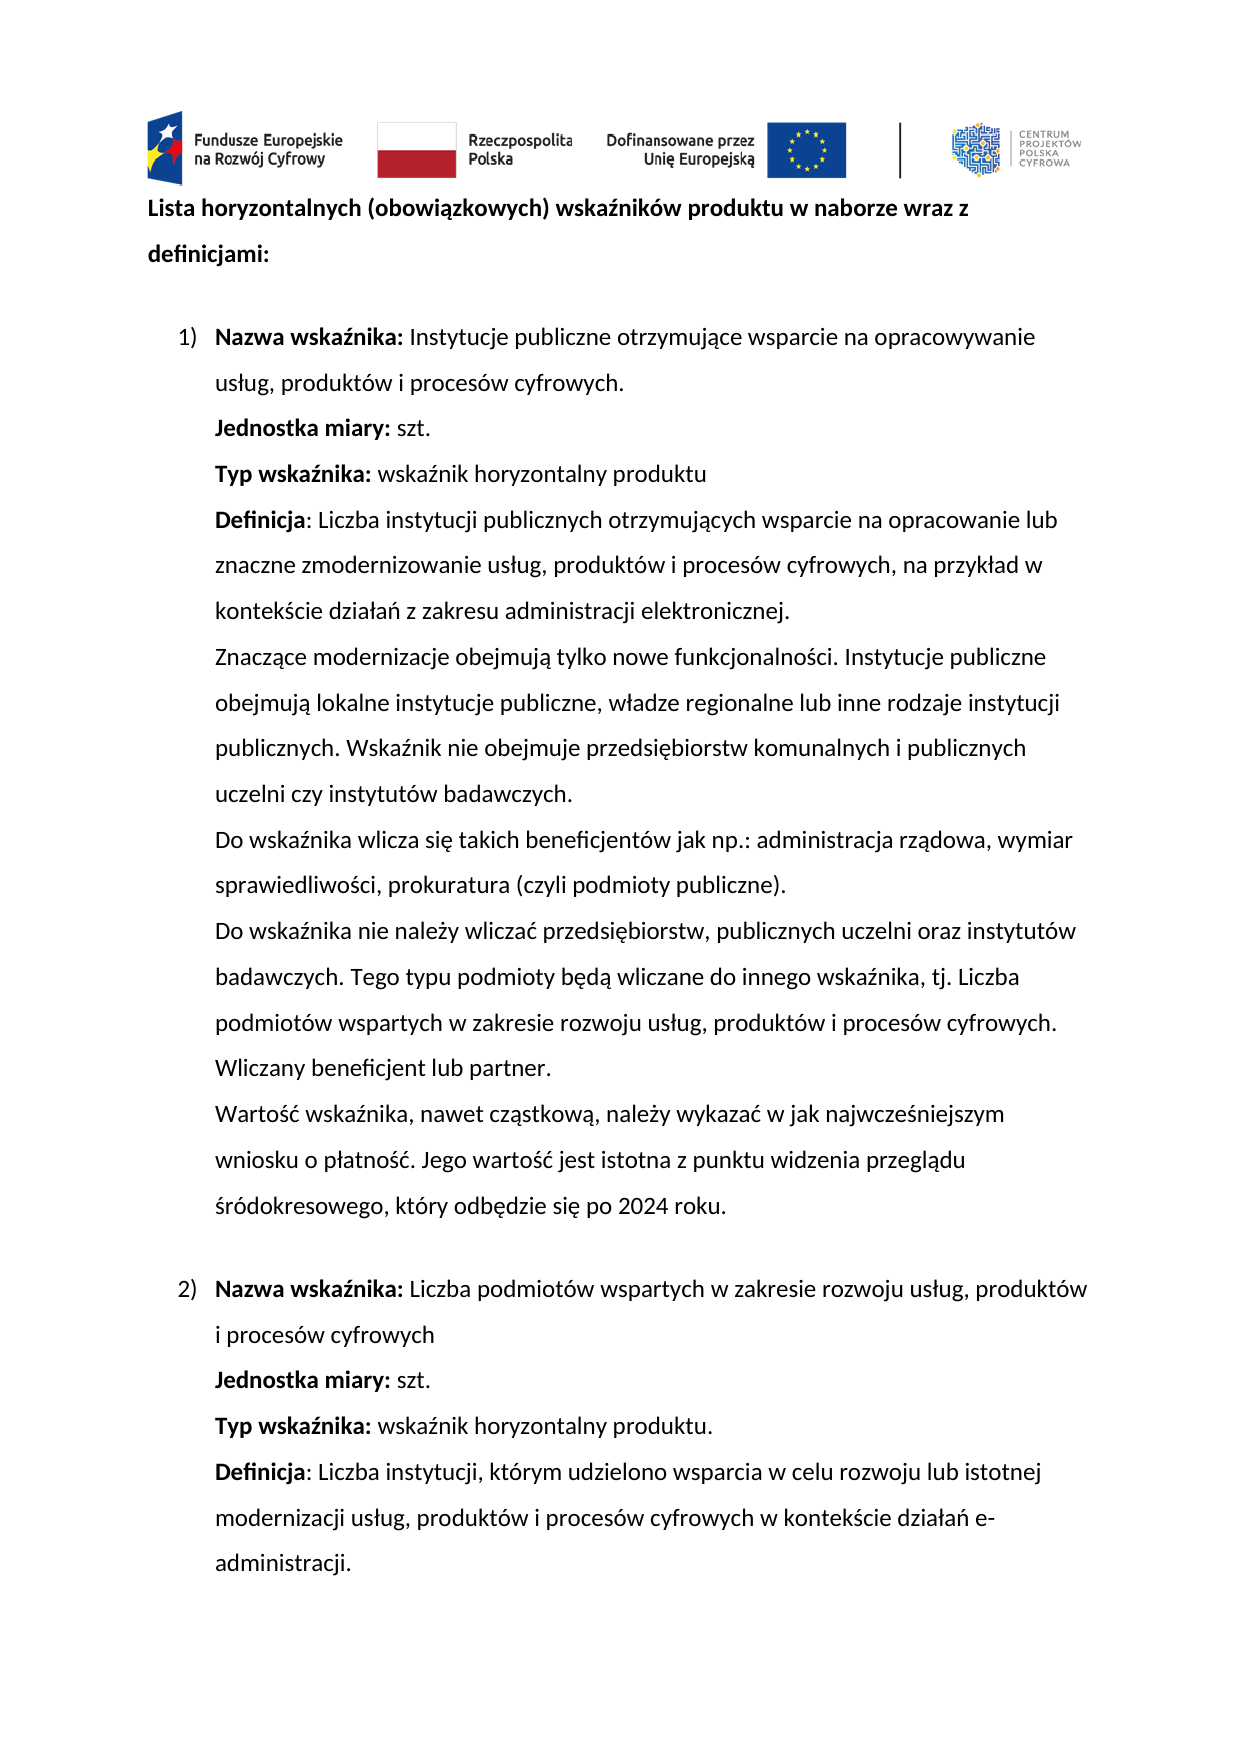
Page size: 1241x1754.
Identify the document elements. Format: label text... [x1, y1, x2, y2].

text Nazwa wskaźnika: Instytucje publiczne otrzymujące wsparcie na opracowywanie usług, produktów i procesów cyfrowych. Jednostka miary: szt. Typ wskaźnika: wskaźnik horyzontalny produktu Definicja: Liczba instytucji publicznych otrzymujących wsparcie na opracowanie lub znaczne zmodernizowanie usług, produktów i procesów cyfrowych, na przykład w kontekście działań z zakresu administracji elektronicznej. Znaczące modernizacje obejmują tylko nowe funkcjonalności. Instytucje publiczne obejmują lokalne instytucje publiczne, władze regionalne lub inne rodzaje instytucji publicznych. Wskaźnik nie obejmuje przedsiębiorstw komunalnych i publicznych uczelni czy instytutów badawczych. Do wskaźnika wlicza się takich beneficjentów jak np.: administracja rządowa, wymiar sprawiedliwości, prokuratura (czyli podmioty publiczne). Do wskaźnika nie należy wliczać przedsiębiorstw, publicznych uczelni oraz instytutów badawczych. Tego typu podmioty będą wliczane do innego wskaźnika, tj. Liczba podmiotów wspartych w zakresie rozwoju usług, produktów i procesów cyfrowych. Wliczany beneficjent lub partner. Wartość wskaźnika, nawet cząstkową, należy wykazać w jak najwcześniejszym wniosku o płatność. Jego wartość jest istotna z punktu widzenia przeglądu śródokresowego, który odbędzie się po 2024 roku. [177, 321, 1093, 1220]
text Lista horyzontalnych (obowiązkowych) wskaźników produktu w naborze wraz z definicjami: [148, 192, 1093, 268]
picture [147, 111, 1081, 186]
